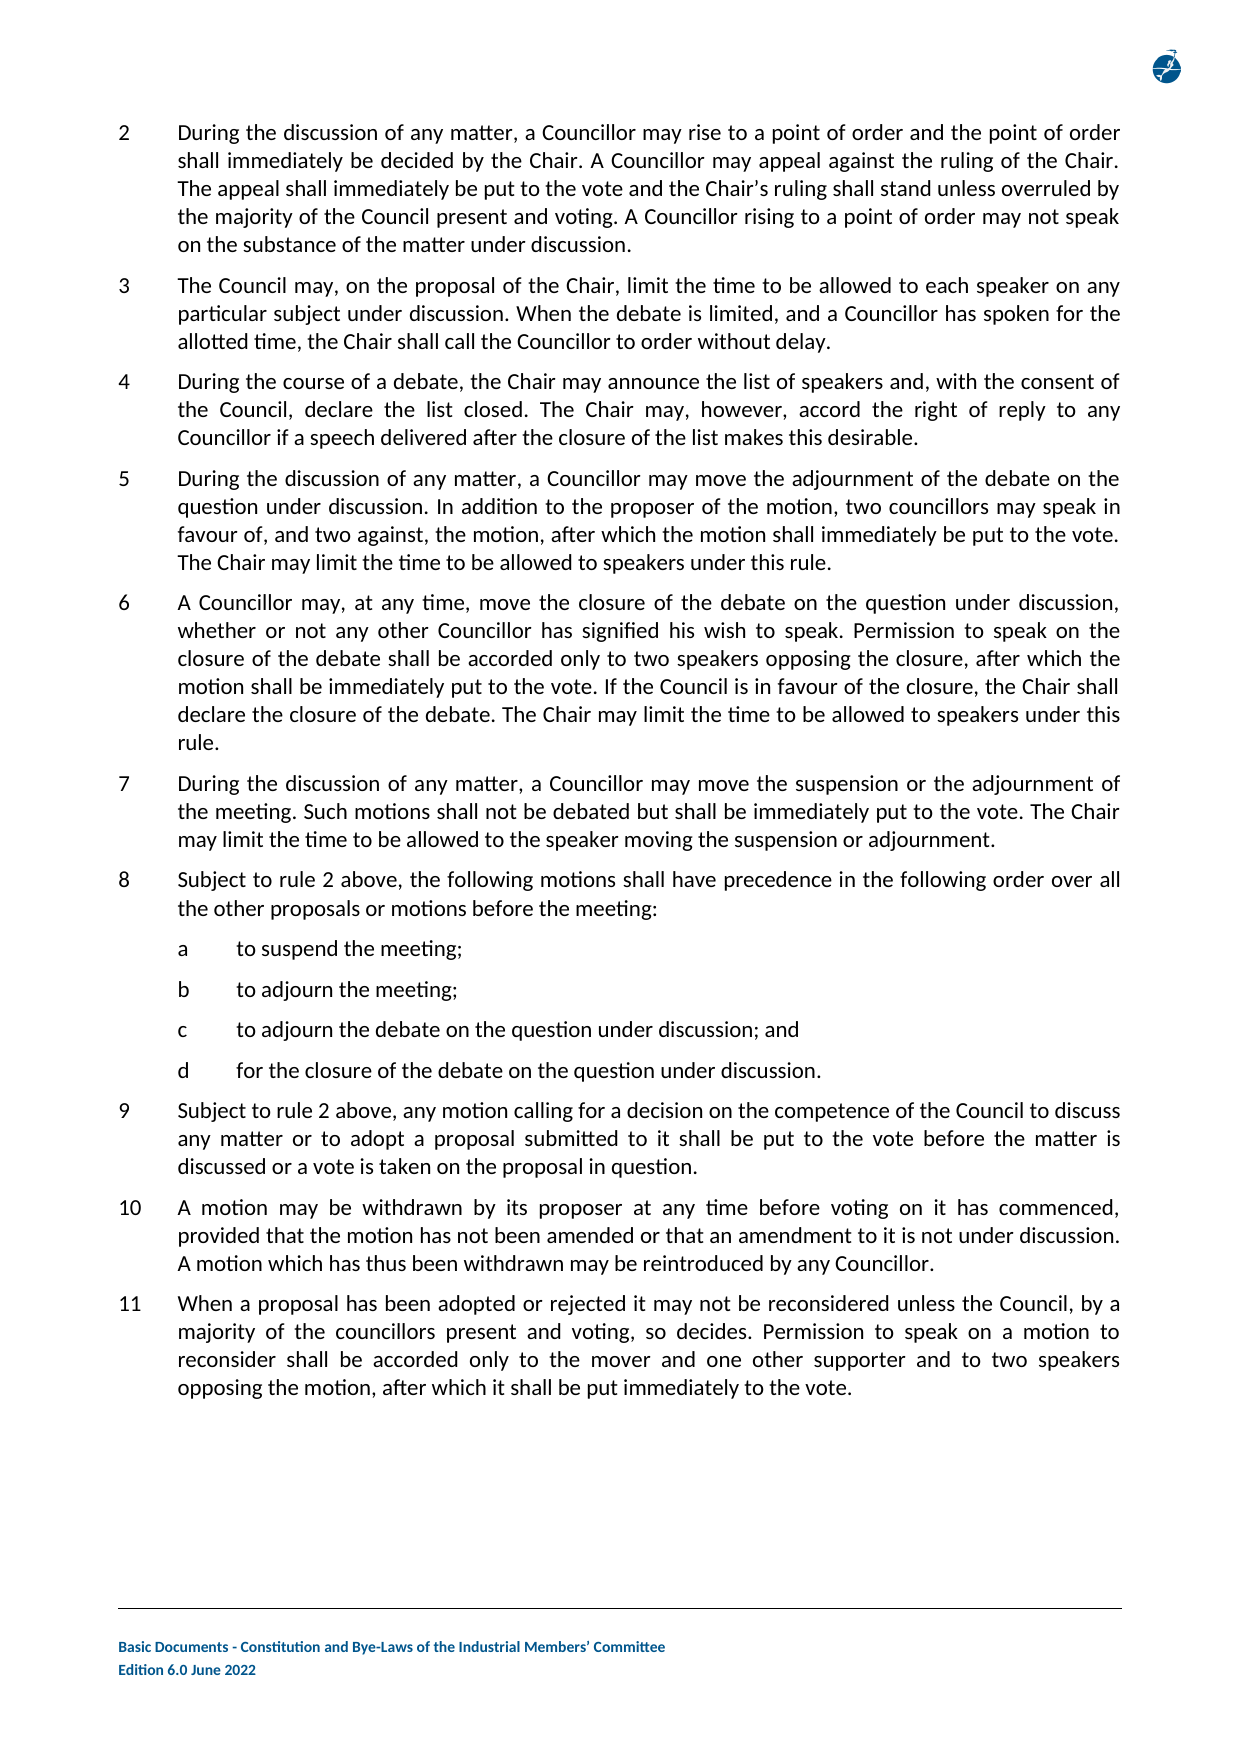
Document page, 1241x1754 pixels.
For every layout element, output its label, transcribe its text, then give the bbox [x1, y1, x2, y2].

list to adjourn the meeting; [177, 975, 1122, 1003]
list During the discussion of any matter, a Councillor may move the adjournment of the debate on the question under discussion. In addition to the proposer of the motion, two councillors may speak in favour of, and two against, the motion, after which the motion shall immediately be put to the vote. The Chair may limit the time to be allowed to speakers under this rule. [118, 464, 1122, 576]
list Subject to rule 2 above, any motion calling for a decision on the competence of the Council to discuss any matter or to adopt a proposal submitted to it shall be put to the vote before the matter is discussed or a vote is taken on the proposal in question. [118, 1096, 1122, 1180]
list for the closure of the debate on the question under discussion. [177, 1056, 1122, 1084]
list Subject to rule 2 above, the following motions shall have precedence in the following order over all the other proposals or motions before the meeting: [118, 866, 1122, 922]
list to suspend the meeting; [177, 934, 1122, 962]
list During the course of a debate, the Chair may announce the list of speakers and, with the consent of the Council, declare the list closed. The Chair may, however, accord the right of reply to any Councillor if a speech delivered after the closure of the list makes this desirable. [118, 367, 1122, 451]
list During the discussion of any matter, a Councillor may move the suspension or the adjournment of the meeting. Such motions shall not be debated but shall be immediately put to the vote. The Chair may limit the time to be allowed to the speaker moving the suspension or adjournment. [118, 769, 1122, 853]
list A motion may be withdrawn by its proposer at any time before voting on it has commenced, provided that the motion has not been amended or that an amendment to it is not under discussion. A motion which has thus been withdrawn may be reintroduced by any Councillor. [118, 1193, 1122, 1277]
list to adjourn the debate on the question under discussion; and [177, 1015, 1122, 1043]
picture [1121, 0, 1240, 118]
list During the discussion of any matter, a Councillor may rise to a point of order and the point of order shall immediately be decided by the Chair. A Councillor may appeal against the ruling of the Chair. The appeal shall immediately be put to the vote and the Chair’s ruling shall stand unless overruled by the majority of the Council present and voting. A Councillor rising to a point of order may not speak on the substance of the matter under discussion. [118, 118, 1122, 258]
list A Councillor may, at any time, move the closure of the debate on the question under discussion, whether or not any other Councillor has signified his wish to speak. Permission to speak on the closure of the debate shall be accorded only to two speakers opposing the closure, after which the motion shall be immediately put to the vote. If the Council is in favour of the closure, the Chair shall declare the closure of the debate. The Chair may limit the time to be allowed to speakers under this rule. [118, 588, 1122, 757]
list The Council may, on the proposal of the Chair, limit the time to be allowed to each speaker on any particular subject under discussion. When the debate is limited, and a Councillor has spoken for the allotted time, the Chair shall call the Councillor to order without delay. [118, 271, 1122, 355]
list When a proposal has been adopted or rejected it may not be reconsidered unless the Council, by a majority of the councillors present and voting, so decides. Permission to speak on a motion to reconsider shall be accorded only to the mover and one other supporter and to two speakers opposing the motion, after which it shall be put immediately to the vote. [118, 1289, 1122, 1401]
